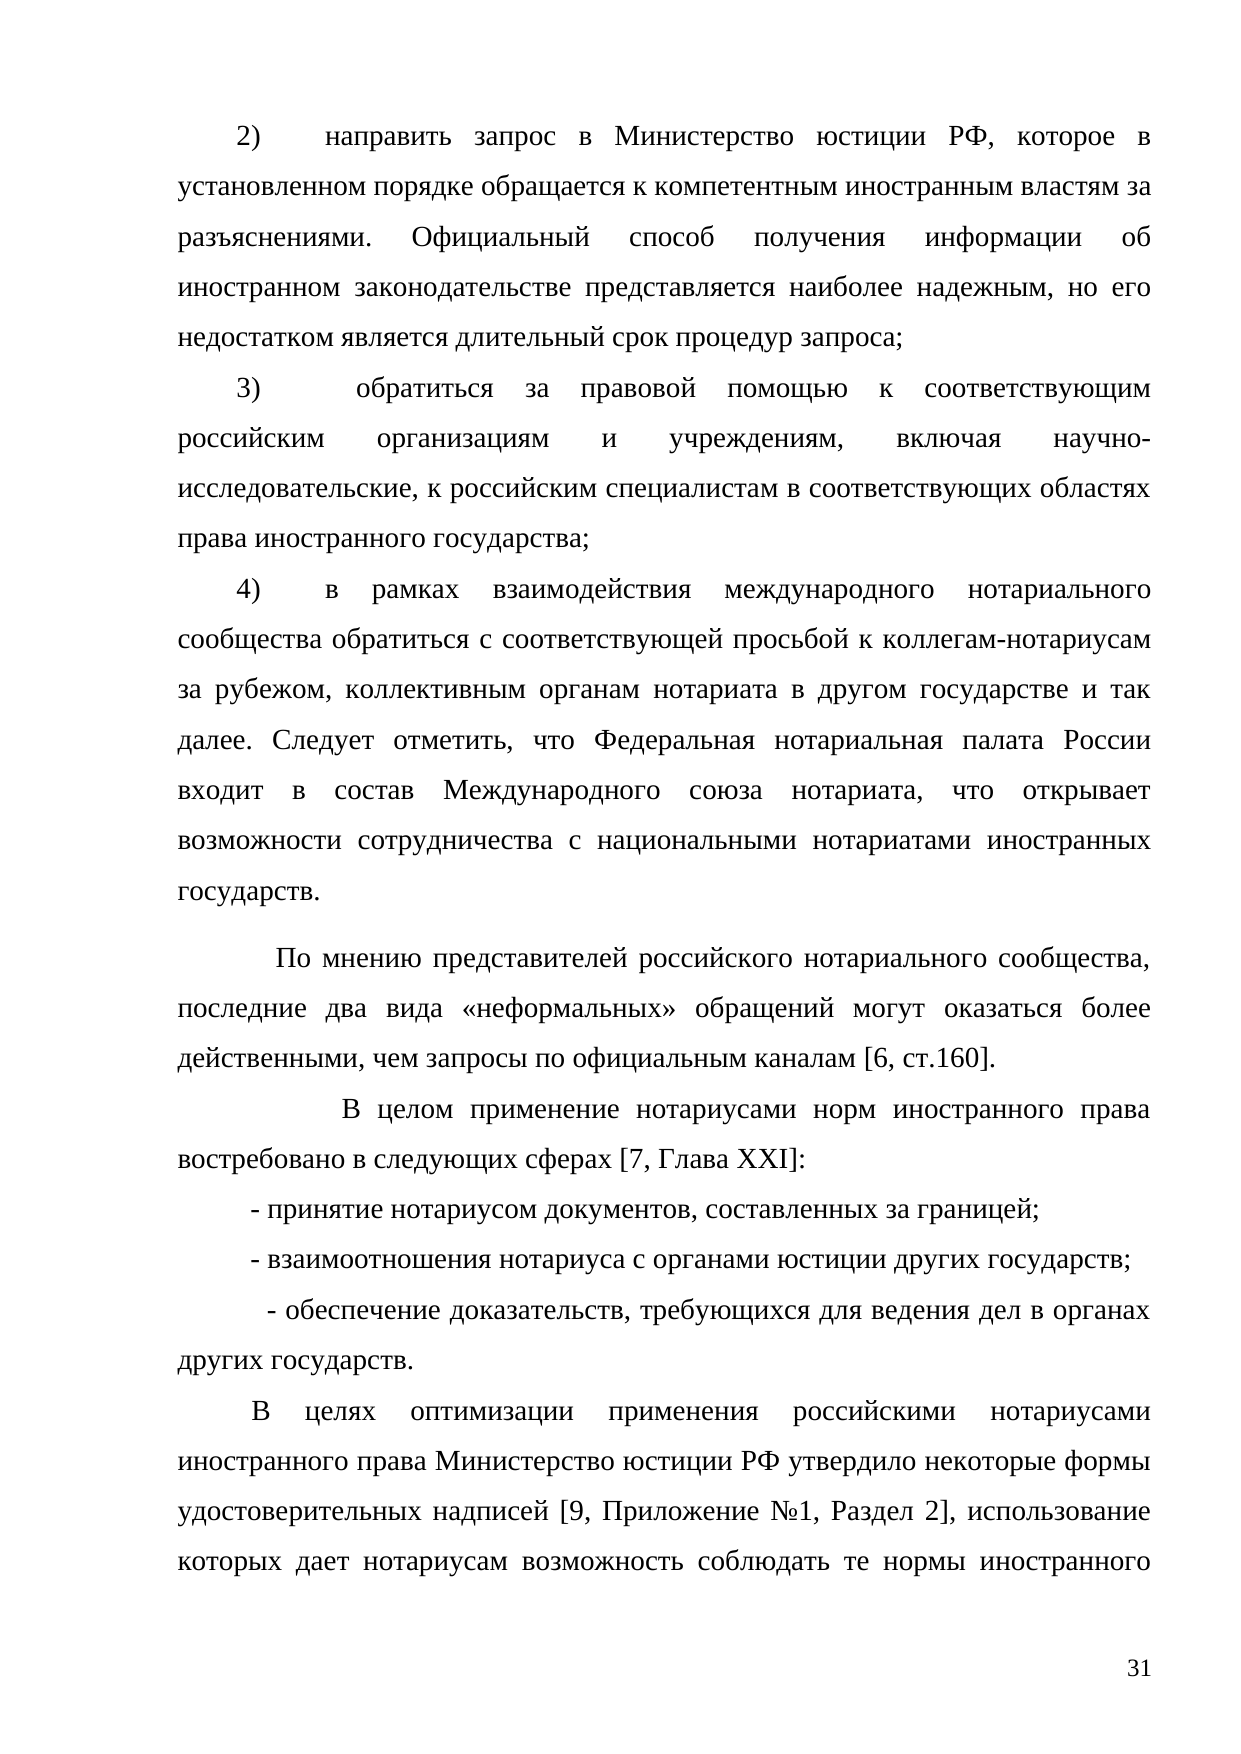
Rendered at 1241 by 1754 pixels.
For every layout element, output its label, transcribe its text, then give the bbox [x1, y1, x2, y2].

list обратиться за правовой помощью к соответствующим российским организациям и учреждениям, включая научно-исследовательские, к российским специалистам в соответствующих областях права иностранного государства; [177, 370, 1152, 554]
text - принятие нотариусом документов, составленных за границей; [177, 1191, 1152, 1225]
list в рамках взаимодействия международного нотариального сообщества обратиться с соответствующей просьбой к коллегам-нотариусам за рубежом, коллективным органам нотариата в другом государстве и так далее. Следует отметить, что Федеральная нотариальная палата России входит в состав Международного союза нотариата, что открывает возможности сотрудничества с национальными нотариатами иностранных государств. [177, 571, 1152, 906]
text В целом применение нотариусами норм иностранного права востребовано в следующих сферах [7, Глава XXI]: [177, 1091, 1152, 1174]
text По мнению представителей российского нотариального сообщества, последние два вида «неформальных» обращений могут оказаться более действенными, чем запросы по официальным каналам [6, ст.160]. [177, 940, 1152, 1074]
list направить запрос в Министерство юстиции РФ, которое в установленном порядке обращается к компетентным иностранным властям за разъяснениями. Официальный способ получения информации об иностранном законодательстве представляется наиболее надежным, но его недостатком является длительный срок процедур запроса; [177, 118, 1152, 353]
text - взаимоотношения нотариуса с органами юстиции других государств; [177, 1242, 1152, 1275]
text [177, 1393, 1152, 1577]
text - обеспечение доказательств, требующихся для ведения дел в органах других государств. [177, 1292, 1152, 1376]
